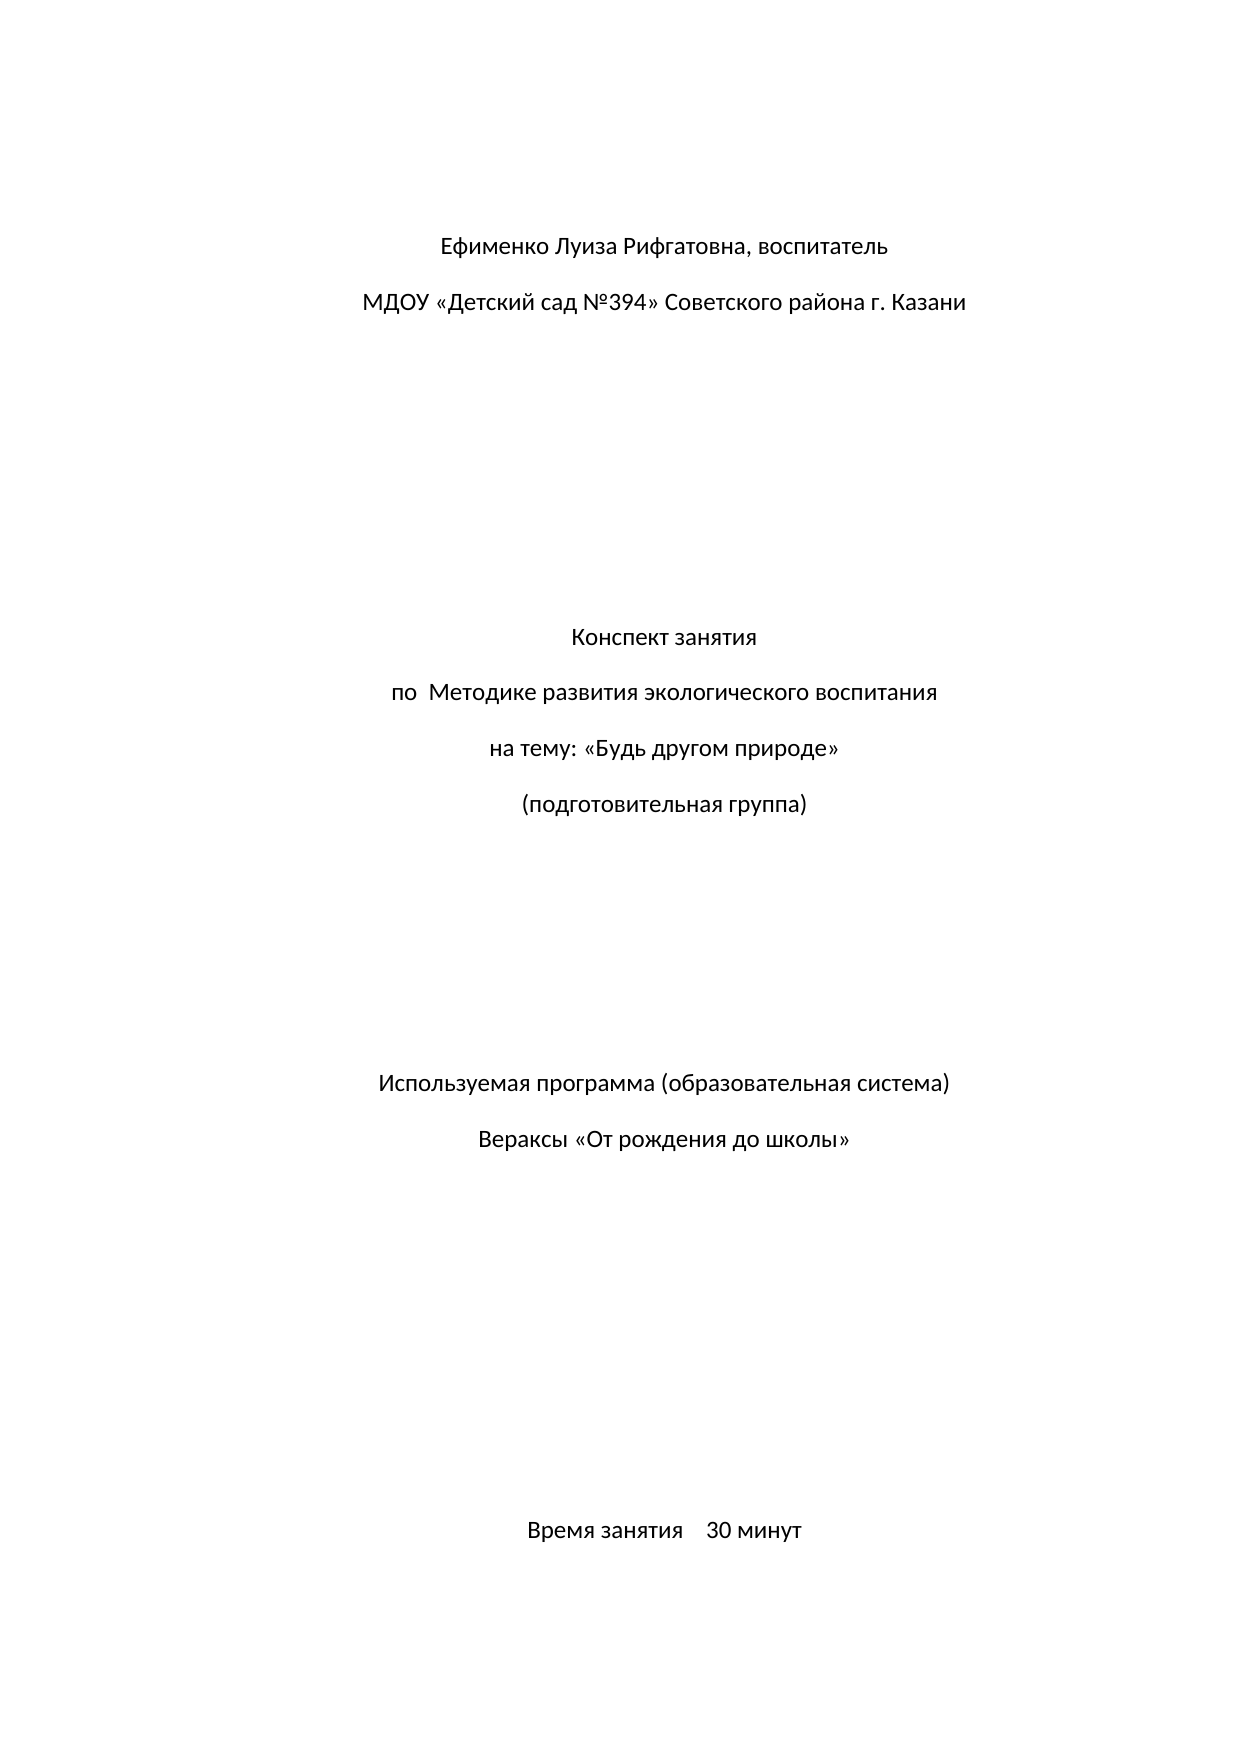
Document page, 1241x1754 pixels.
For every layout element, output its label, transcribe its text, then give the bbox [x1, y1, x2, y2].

text на тему: «Будь другом природе» [177, 732, 1152, 763]
text (подготовительная группа) [177, 788, 1152, 819]
text МДОУ «Детский сад №394» Советского района г. Казани [177, 286, 1152, 316]
text по Методике развития экологического воспитания [177, 676, 1152, 707]
text Используемая программа (образовательная система) [177, 1067, 1152, 1098]
text Вераксы «От рождения до школы» [177, 1123, 1152, 1154]
text Время занятия 30 минут [177, 1514, 1152, 1544]
text Ефименко Луиза Рифгатовна, воспитатель [177, 230, 1152, 260]
text Конспект занятия [177, 621, 1152, 651]
